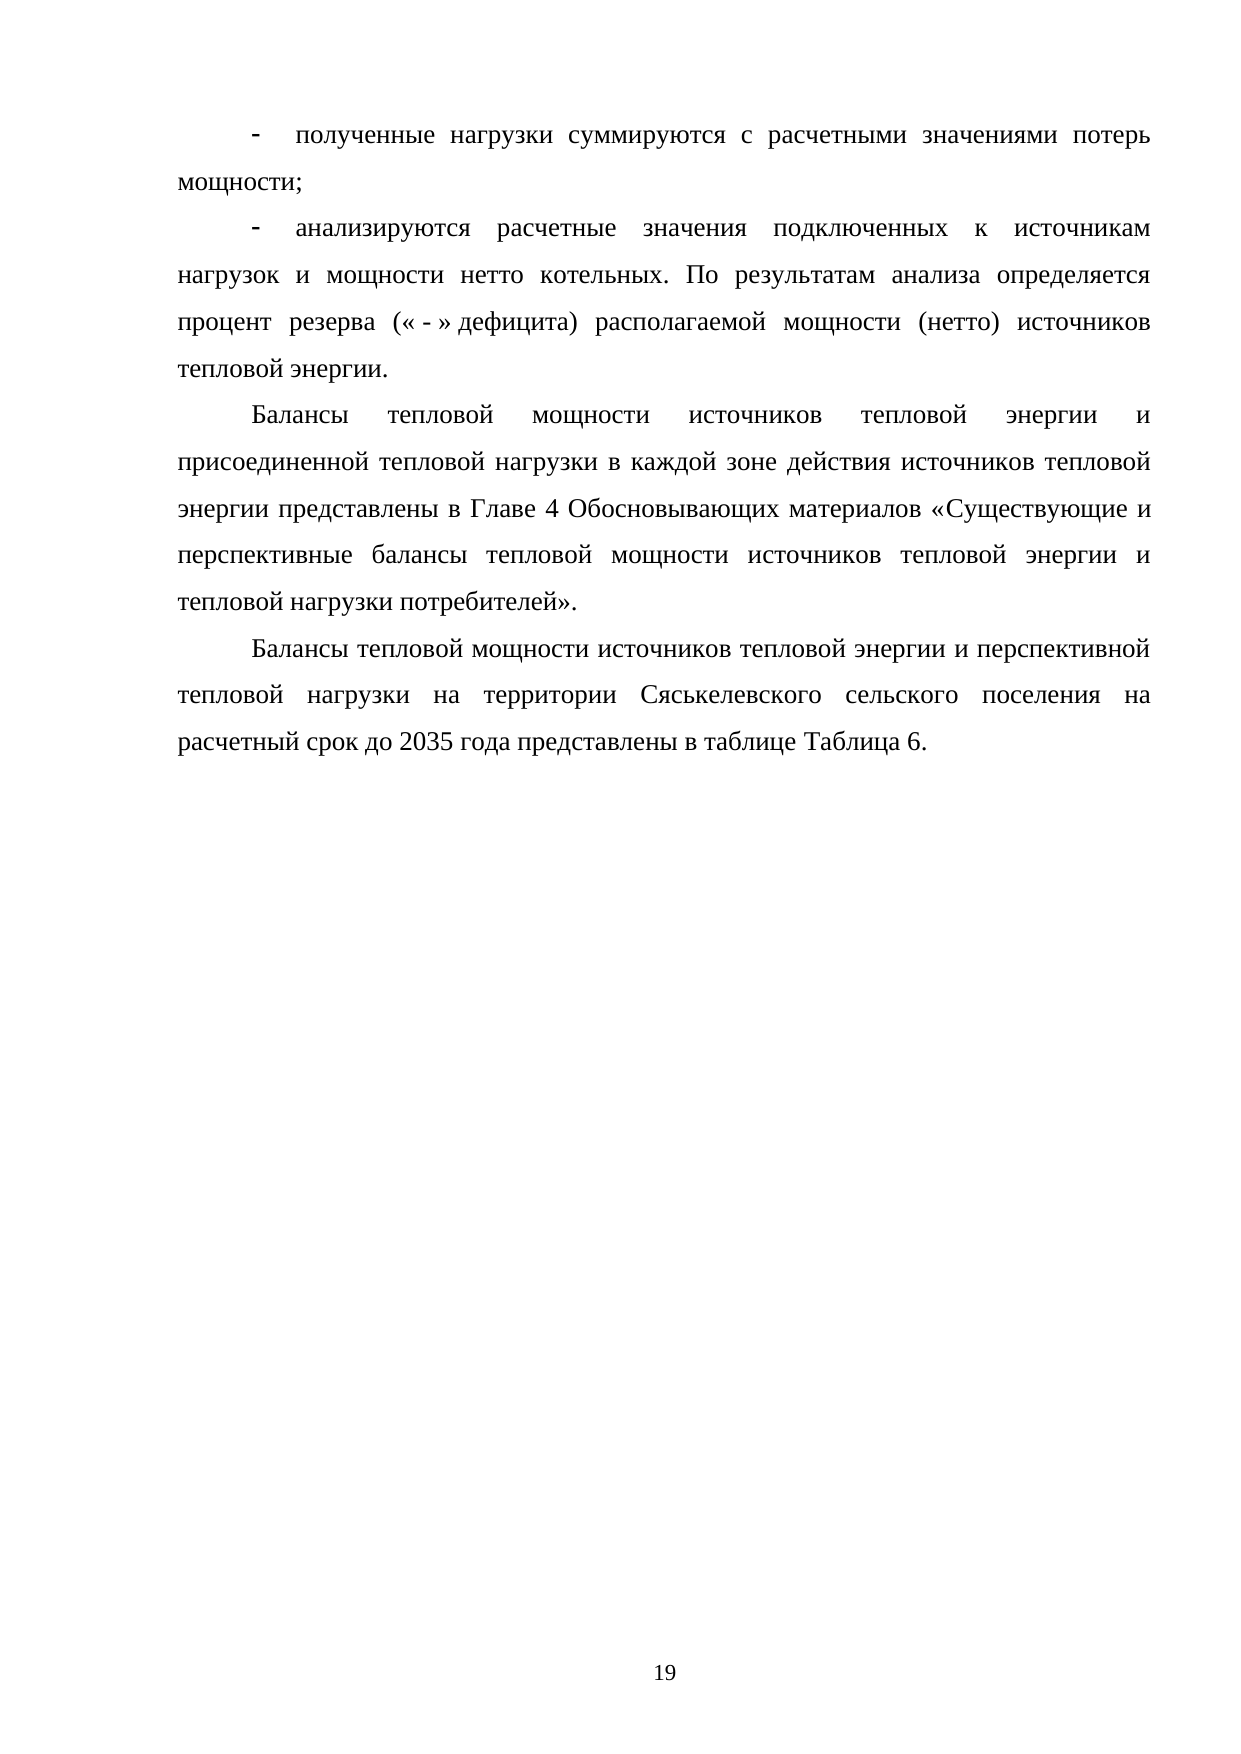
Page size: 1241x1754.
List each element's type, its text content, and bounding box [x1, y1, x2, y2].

text Балансы тепловой мощности источников тепловой энергии и присоединенной тепловой нагрузки в каждой зоне действия источников тепловой энергии представлены в Главе 4 Обосновывающих материалов «Существующие и перспективные балансы тепловой мощности источников тепловой энергии и тепловой нагрузки потребителей». [177, 398, 1152, 616]
text Балансы тепловой мощности источников тепловой энергии и перспективной тепловой нагрузки на территории Сяськелевского сельского поселения на расчетный срок до 2035 года представлены в таблице 6. [177, 632, 1152, 756]
list полученные нагрузки суммируются с расчетными значениями потерь мощности; [177, 118, 1152, 196]
list анализируются расчетные значения подключенных к источникам нагрузок и мощности нетто котельных. По результатам анализа определяется процент резерва (« - » дефицита) располагаемой мощности (нетто) источников тепловой энергии. [177, 212, 1152, 383]
